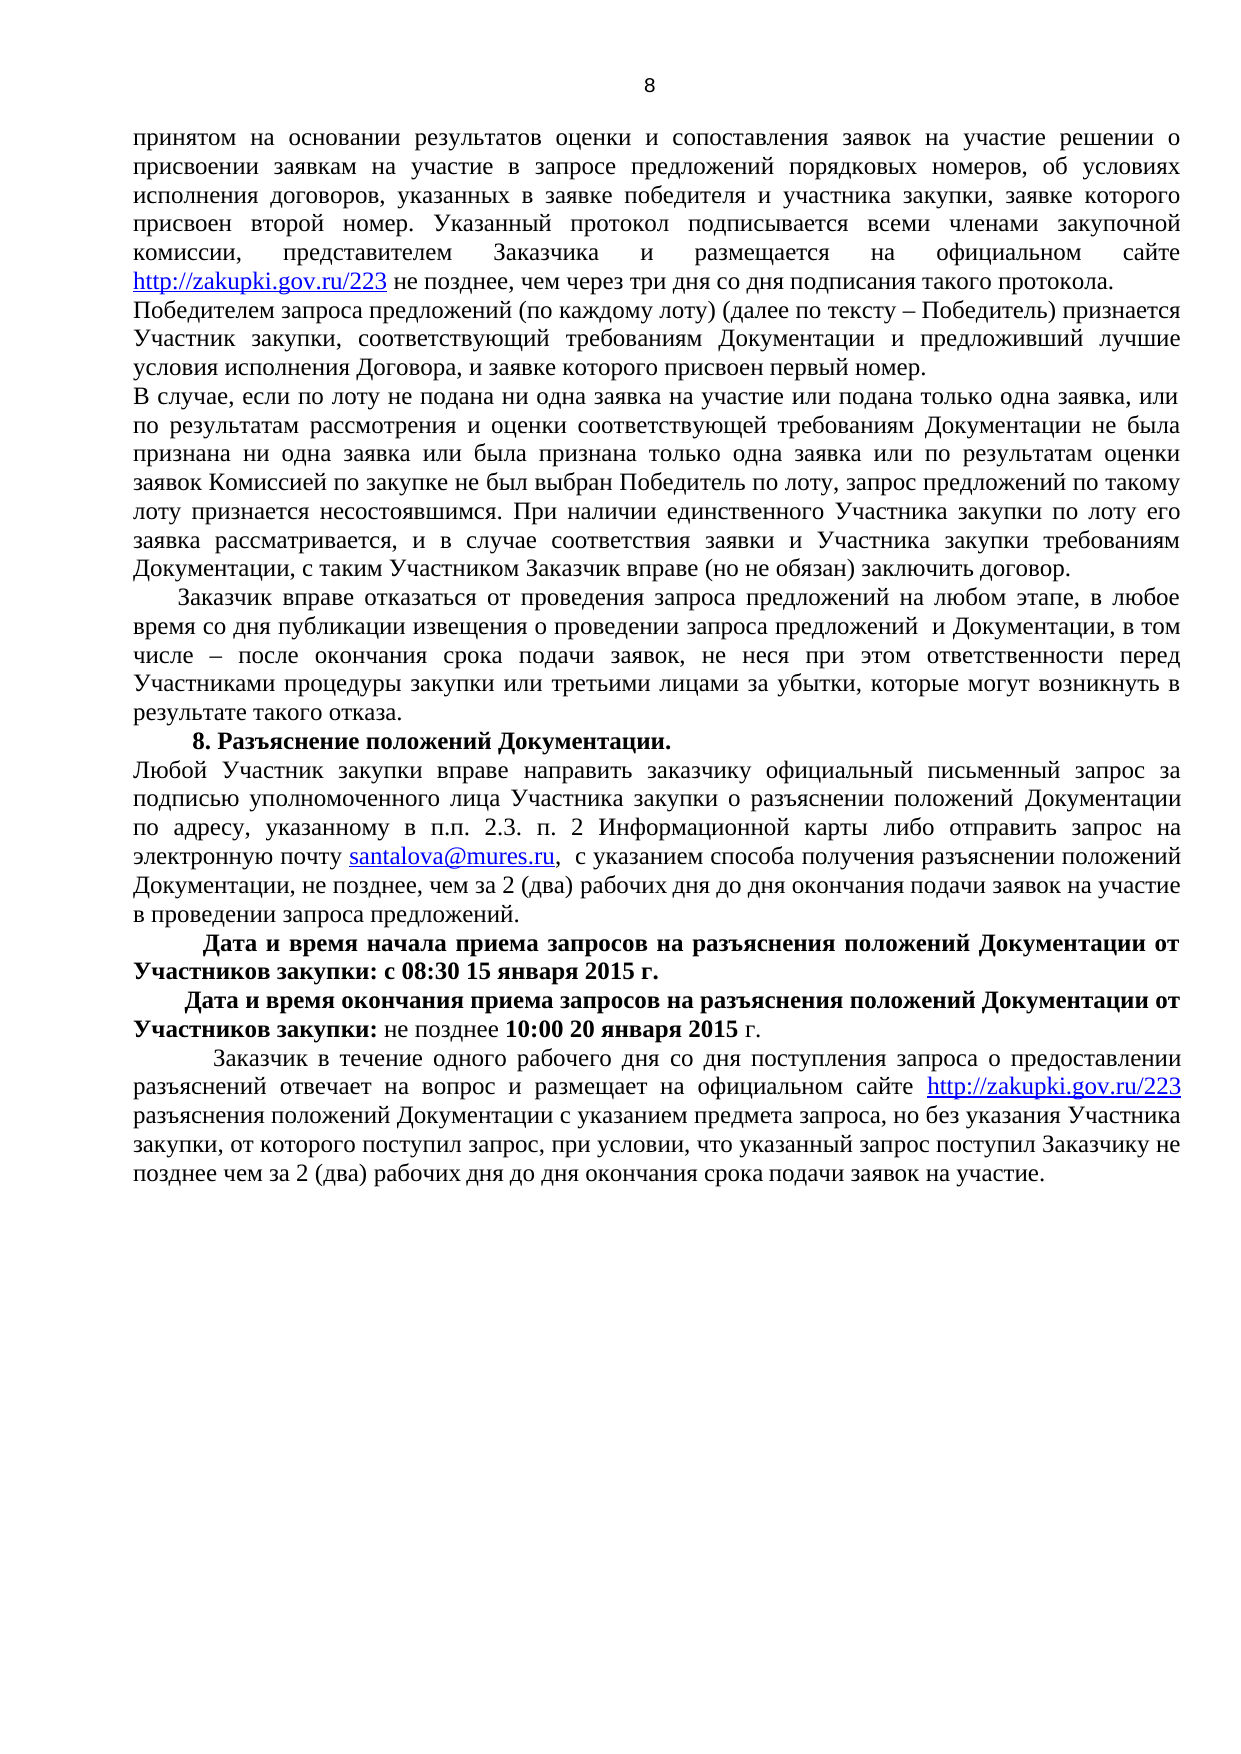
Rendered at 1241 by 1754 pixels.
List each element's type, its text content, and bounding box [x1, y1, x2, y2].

text В случае, если по лоту не подана ни одна заявка на участие или подана только одна заявка, или по результатам рассмотрения и оценки соответствующей требованиям Документации не была признана ни одна заявка или была признана только одна заявка или по результатам оценки заявок Комиссией по закупке не был выбран Победитель по лоту, запрос предложений по такому лоту признается несостоявшимся. При наличии единственного Участника закупки по лоту его заявка рассматривается, и в случае соответствия заявки и Участника закупки требованиям Документации, с таким Участником Заказчик вправе (но не обязан) заключить договор. [133, 381, 1181, 582]
text Заказчик в течение одного рабочего дня со дня поступления запроса о предоставлении разъяснений отвечает на вопрос и размещает на официальном сайте http://zakupki.gov.ru/223 разъяснения положений Документации с указанием предмета запроса, но без указания Участника закупки, от которого поступил запрос, при условии, что указанный запрос поступил Заказчику не позднее чем за 2 (два) рабочих дня до дня окончания срока подачи заявок на участие. [133, 1043, 1181, 1187]
text Победителем запроса предложений (по каждому лоту) (далее по тексту – Победитель) признается Участник закупки, соответствующий требованиям Документации и предложивший лучшие условия исполнения Договора, и заявке которого присвоен первый номер. [133, 295, 1181, 381]
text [133, 122, 1181, 295]
text Заказчик вправе отказаться от проведения запроса предложений на любом этапе, в любое время со дня публикации извещения о проведении запроса предложений и Документации, в том числе – после окончания срока подачи заявок, не неся при этом ответственности перед Участниками процедуры закупки или третьими лицами за убытки, которые могут возникнуть в результате такого отказа. [133, 582, 1181, 726]
text Дата и время начала приема запросов на разъяснения положений Документации от Участников закупки: с 08:30 15 января 2015 г. [133, 928, 1181, 985]
text Любой Участник закупки вправе направить заказчику официальный письменный запрос за подписью уполномоченного лица Участника закупки о разъяснении положений Документации по адресу, указанному в п.п. 2.3. п. 2 Информационной карты либо отправить запрос на электронную почту santalova@mures.ru, с указанием способа получения разъяснении положений Документации, не позднее, чем за 2 (два) рабочих дня до дня окончания подачи заявок на участие в проведении запроса предложений. [133, 755, 1181, 928]
text Дата и время окончания приема запросов на разъяснения положений Документации от Участников закупки: не позднее 10:00 20 января 2015 г. [133, 985, 1181, 1043]
text 8. Разъяснение положений Документации. [133, 726, 1181, 755]
